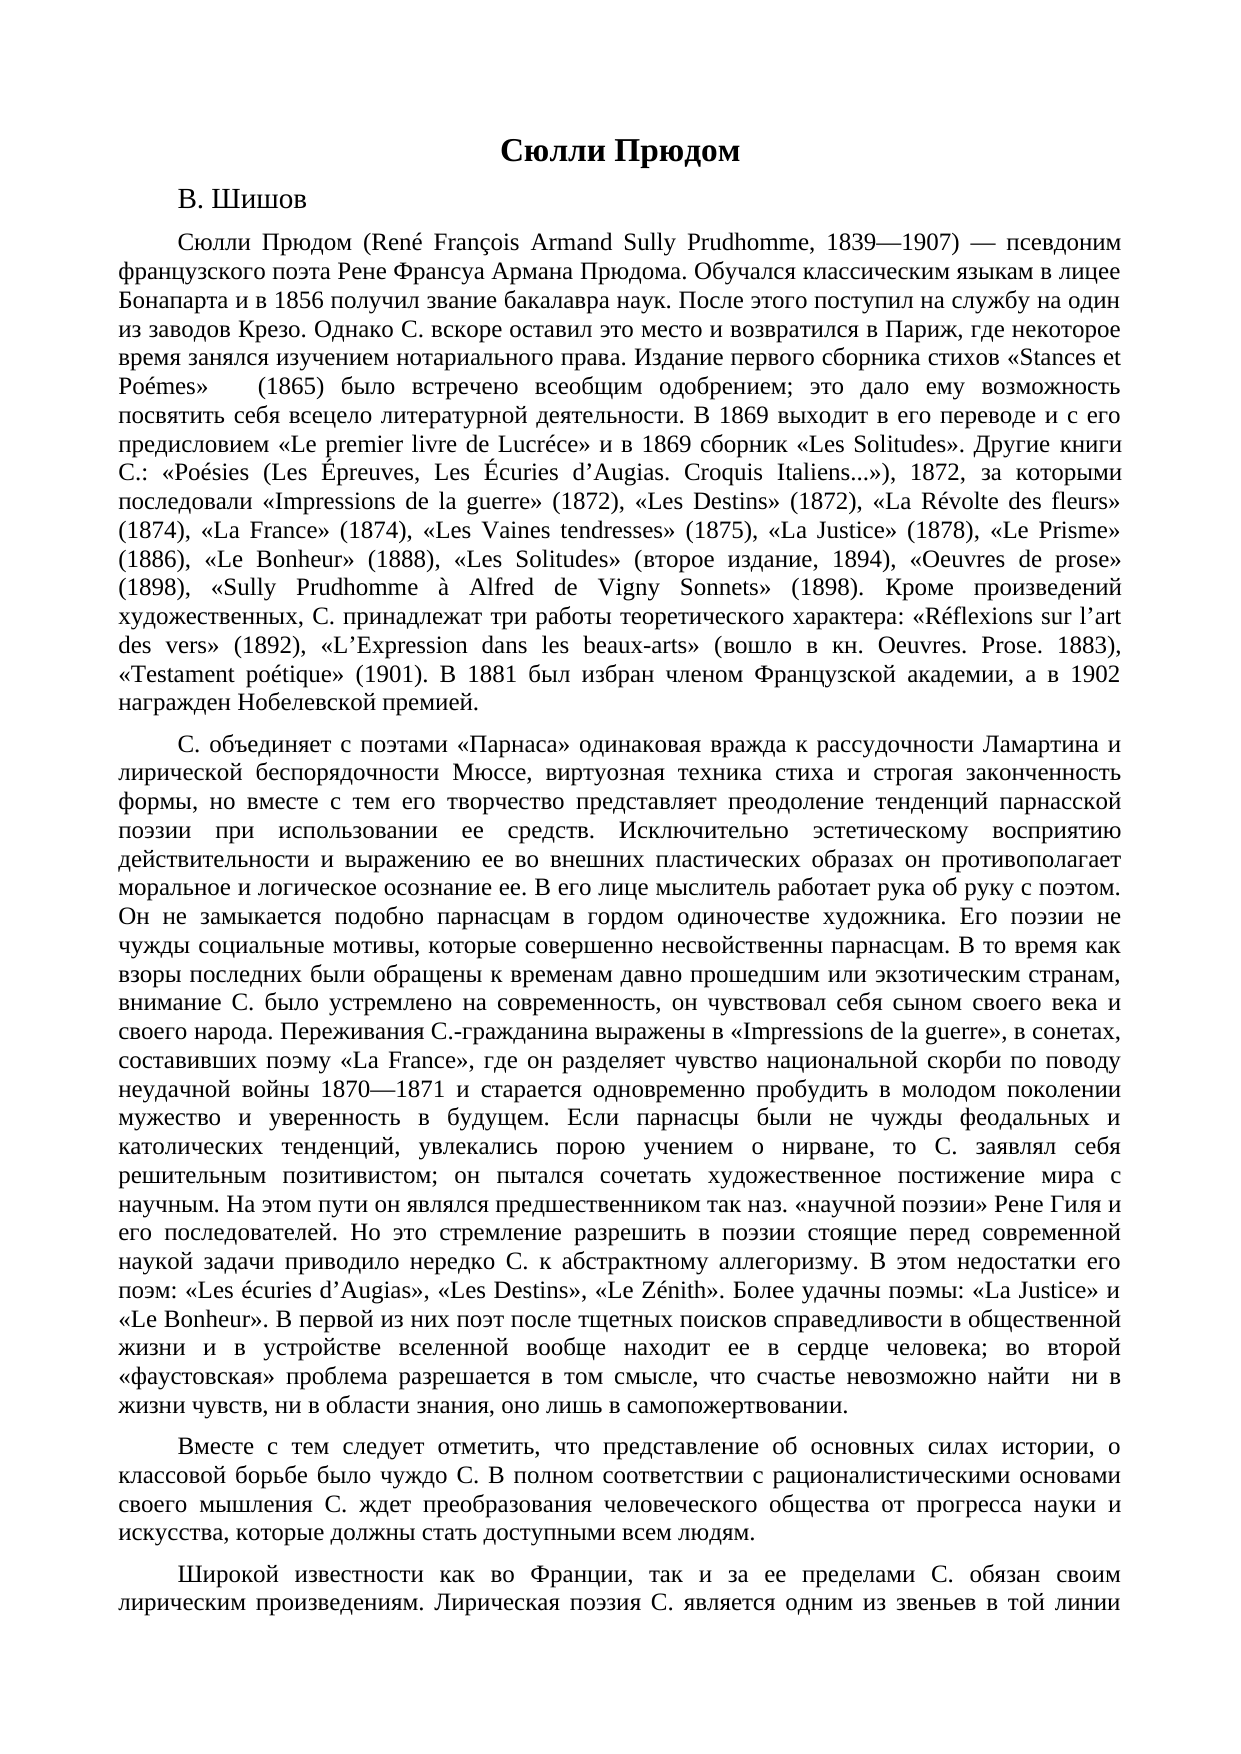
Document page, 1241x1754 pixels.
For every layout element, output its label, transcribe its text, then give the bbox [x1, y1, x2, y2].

text Сюлли Прюдом (René François Armand Sully Prudhomme, 1839—1907) — псевдоним французского поэта Рене Франсуа Армана Прюдома. Обучался классическим языкам в лицее Бонапарта и в 1856 получил звание бакалавра наук. После этого поступил на службу на один из заводов Крезо. Однако С. вскоре оставил это место и возвратился в Париж, где некоторое время занялся изучением нотариального права. Издание первого сборника стихов «Stances et Poémes» (1865) было встречено всеобщим одобрением; это дало ему возможность посвятить себя всецело литературной деятельности. В 1869 выходит в его переводе и с его предисловием «Le premier livre de Lucréce» и в 1869 сборник «Les Solitudes». Другие книги С.: «Poésies (Les Épreuves, Les Écuries d’Augias. Croquis Italiens...»), 1872, за которыми последовали «Impressions de la guerre» (1872), «Les Destins» (1872), «La Révolte des fleurs» (1874), «La France» (1874), «Les Vaines tendresses» (1875), «La Justice» (1878), «Le Prisme» (1886), «Le Bonheur» (1888), «Les Solitudes» (второе издание, 1894), «Oeuvres de prose» (1898), «Sully Prudhomme à Alfred de Vigny Sonnets» (1898). Кроме произведений художественных, С. принадлежат три работы теоретического характера: «Réflexions sur l’art des vers» (1892), «L’Expression dans les beaux-arts» (вошло в кн. Oeuvres. Prose. 1883), «Testament poétique» (1901). В 1881 был избран членом Французской академии, а в 1902 награжден Нобелевской премией. [118, 227, 1122, 716]
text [118, 1559, 1122, 1616]
text С. объединяет с поэтами «Парнаса» одинаковая вражда к рассудочности Ламартина и лирической беспорядочности Мюссе, виртуозная техника стиха и строгая законченность формы, но вместе с тем его творчество представляет преодоление тенденций парнасской поэзии при использовании ее средств. Исключительно эстетическому восприятию действительности и выражению ее во внешних пластических образах он противополагает моральное и логическое осознание ее. В его лице мыслитель работает рука об руку с поэтом. Он не замыкается подобно парнасцам в гордом одиночестве художника. Его поэзии не чужды социальные мотивы, которые совершенно несвойственны парнасцам. В то время как взоры последних были обращены к временам давно прошедшим или экзотическим странам, внимание С. было устремлено на современность, он чувствовал себя сыном своего века и своего народа. Переживания С.-гражданина выражены в «Impressions de la guerre», в сонетах, составивших поэму «La France», где он разделяет чувство национальной скорби по поводу неудачной войны 1870—1871 и старается одновременно пробудить в молодом поколении мужество и уверенность в будущем. Если парнасцы были не чужды феодальных и католических тенденций, увлекались порою учением о нирване, то С. заявлял себя решительным позитивистом; он пытался сочетать художественное постижение мира с научным. На этом пути он являлся предшественником так наз. «научной поэзии» Рене Гиля и его последователей. Но это стремление разрешить в поэзии стоящие перед современной наукой задачи приводило нередко С. к абстрактному аллегоризму. В этом недостатки его поэм: «Les écuries d’Augias», «Les Destins», «Le Zénith». Более удачны поэмы: «La Justice» и «Le Bonheur». В первой из них поэт после тщетных поисков справедливости в общественной жизни и в устройстве вселенной вообще находит ее в сердце человека; во второй «фаустовская» проблема разрешается в том смысле, что счастье невозможно найти ни в жизни чувств, ни в области знания, оно лишь в самопожертвовании. [118, 729, 1122, 1419]
text Вместе с тем следует отметить, что представление об основных силах истории, о классовой борьбе было чуждо С. В полном соответствии с рационалистическими основами своего мышления С. ждет преобразования человеческого общества от прогресса науки и искусства, которые должны стать доступными всем людям. [118, 1431, 1122, 1546]
text В. Шишов [118, 181, 1122, 215]
text Сюлли Прюдом [118, 131, 1122, 169]
